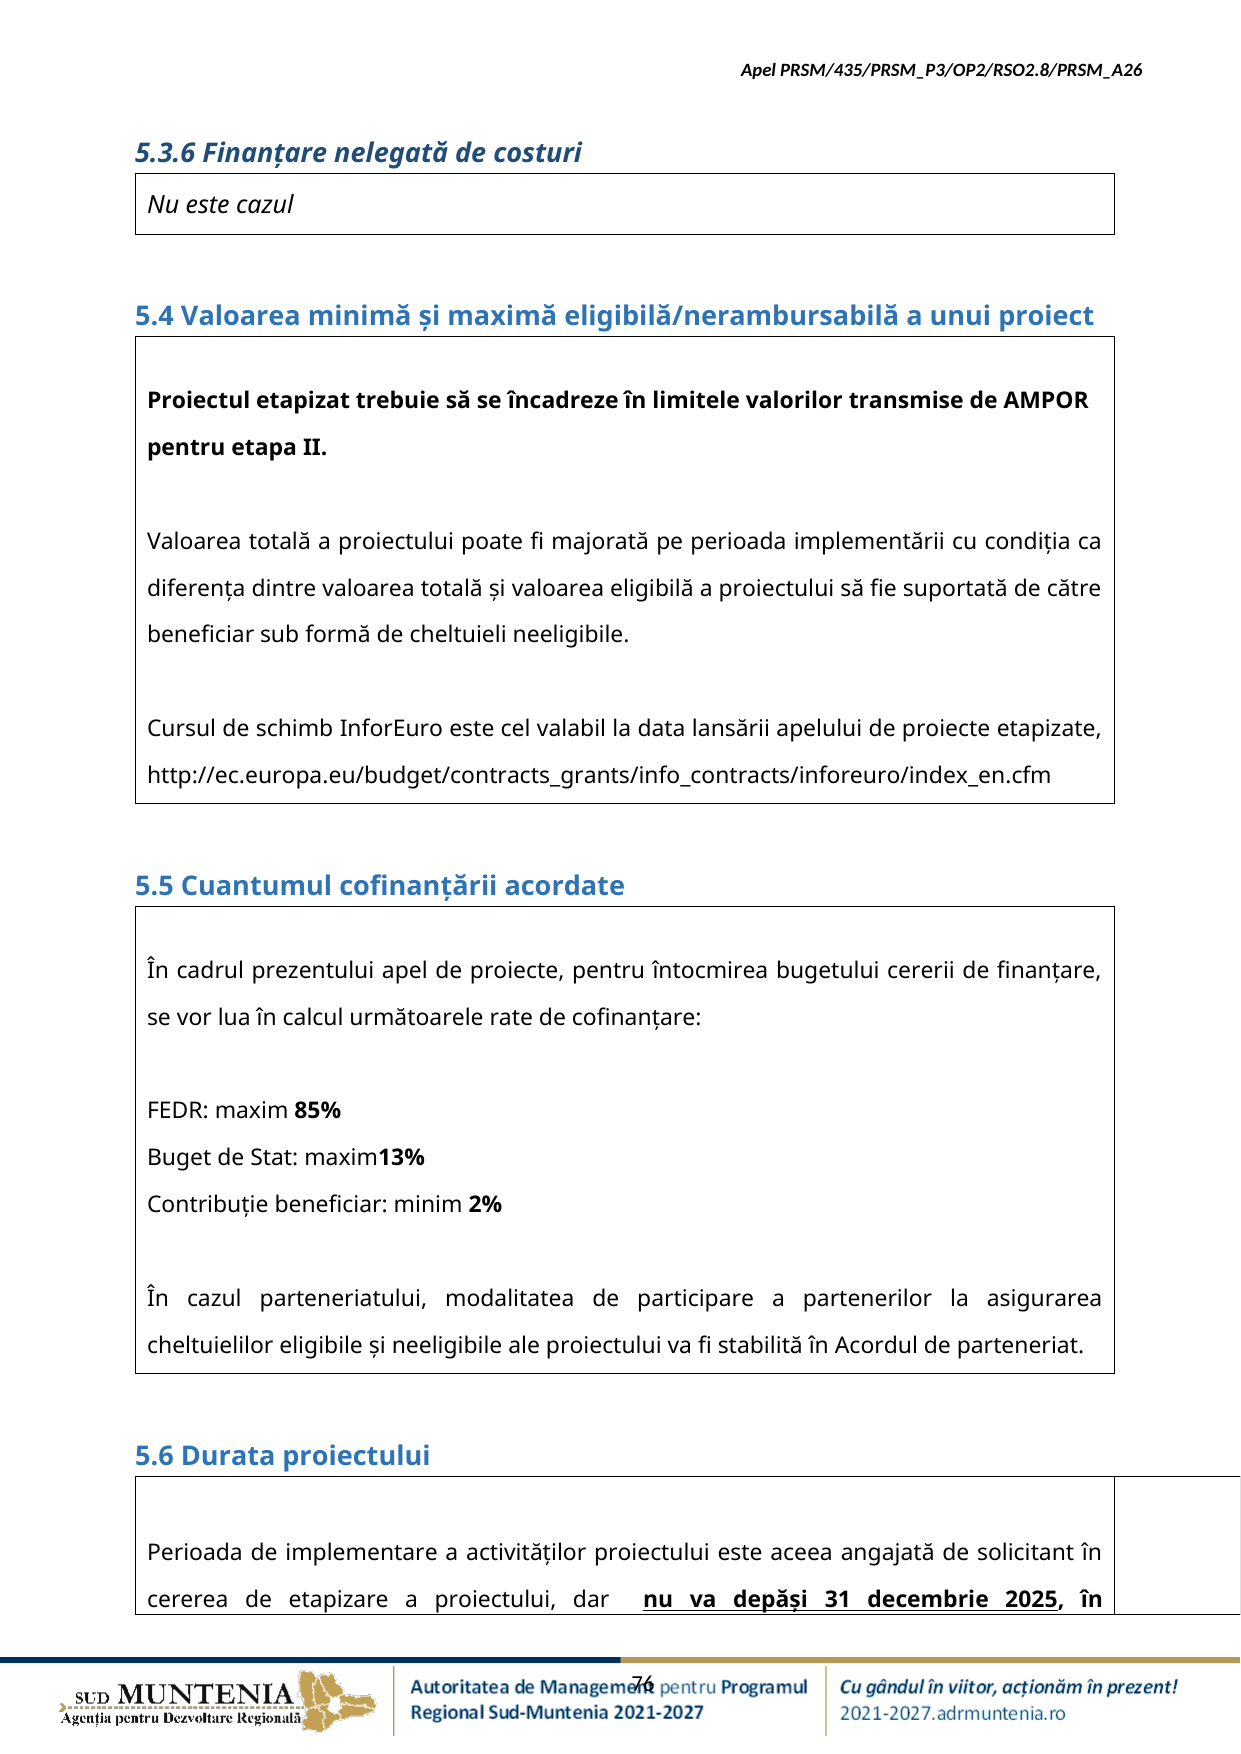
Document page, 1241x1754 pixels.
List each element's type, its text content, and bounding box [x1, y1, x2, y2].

picture [0, 1657, 1241, 1737]
subtitle 5.3.6 Finanțare nelegată de costuri [135, 133, 1150, 170]
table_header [136, 1477, 1114, 1614]
table_header În cadrul prezentului apel de proiecte, pentru întocmirea bugetului cererii de finanțare, se vor lua în calcul următoarele rate de cofinanțare: FEDR: maxim 85% Buget de Stat: maxim13% Contribuție beneficiar: minim 2% În cazul parteneriatului, modalitatea de participare a partenerilor la asigurarea cheltuielilor eligibile și neeligibile ale proiectului va fi stabilită în Acordul de parteneriat. [136, 907, 1114, 1373]
subtitle 5.6 Durata proiectului [135, 1436, 1150, 1473]
subtitle 5.4 Valoarea minimă și maximă eligibilă/nerambursabilă a unui proiect [135, 296, 1150, 333]
subtitle 5.5 Cuantumul cofinanțării acordate [135, 866, 1150, 903]
table_header [1115, 1477, 1240, 1614]
table_header Nu este cazul [136, 174, 1114, 233]
table_header Proiectul etapizat trebuie să se încadreze în limitele valorilor transmise de AMPOR pentru etapa II. Valoarea totală a proiectului poate fi majorată pe perioada implementării cu condiția ca diferența dintre valoarea totală și valoarea eligibilă a proiectului să fie suportată de către beneficiar sub formă de cheltuieli neeligibile. Cursul de schimb InforEuro este cel valabil la data lansării apelului de proiecte etapizate, http://ec.europa.eu/budget/contracts_grants/info_contracts/inforeuro/index_en.cfm [136, 337, 1114, 803]
